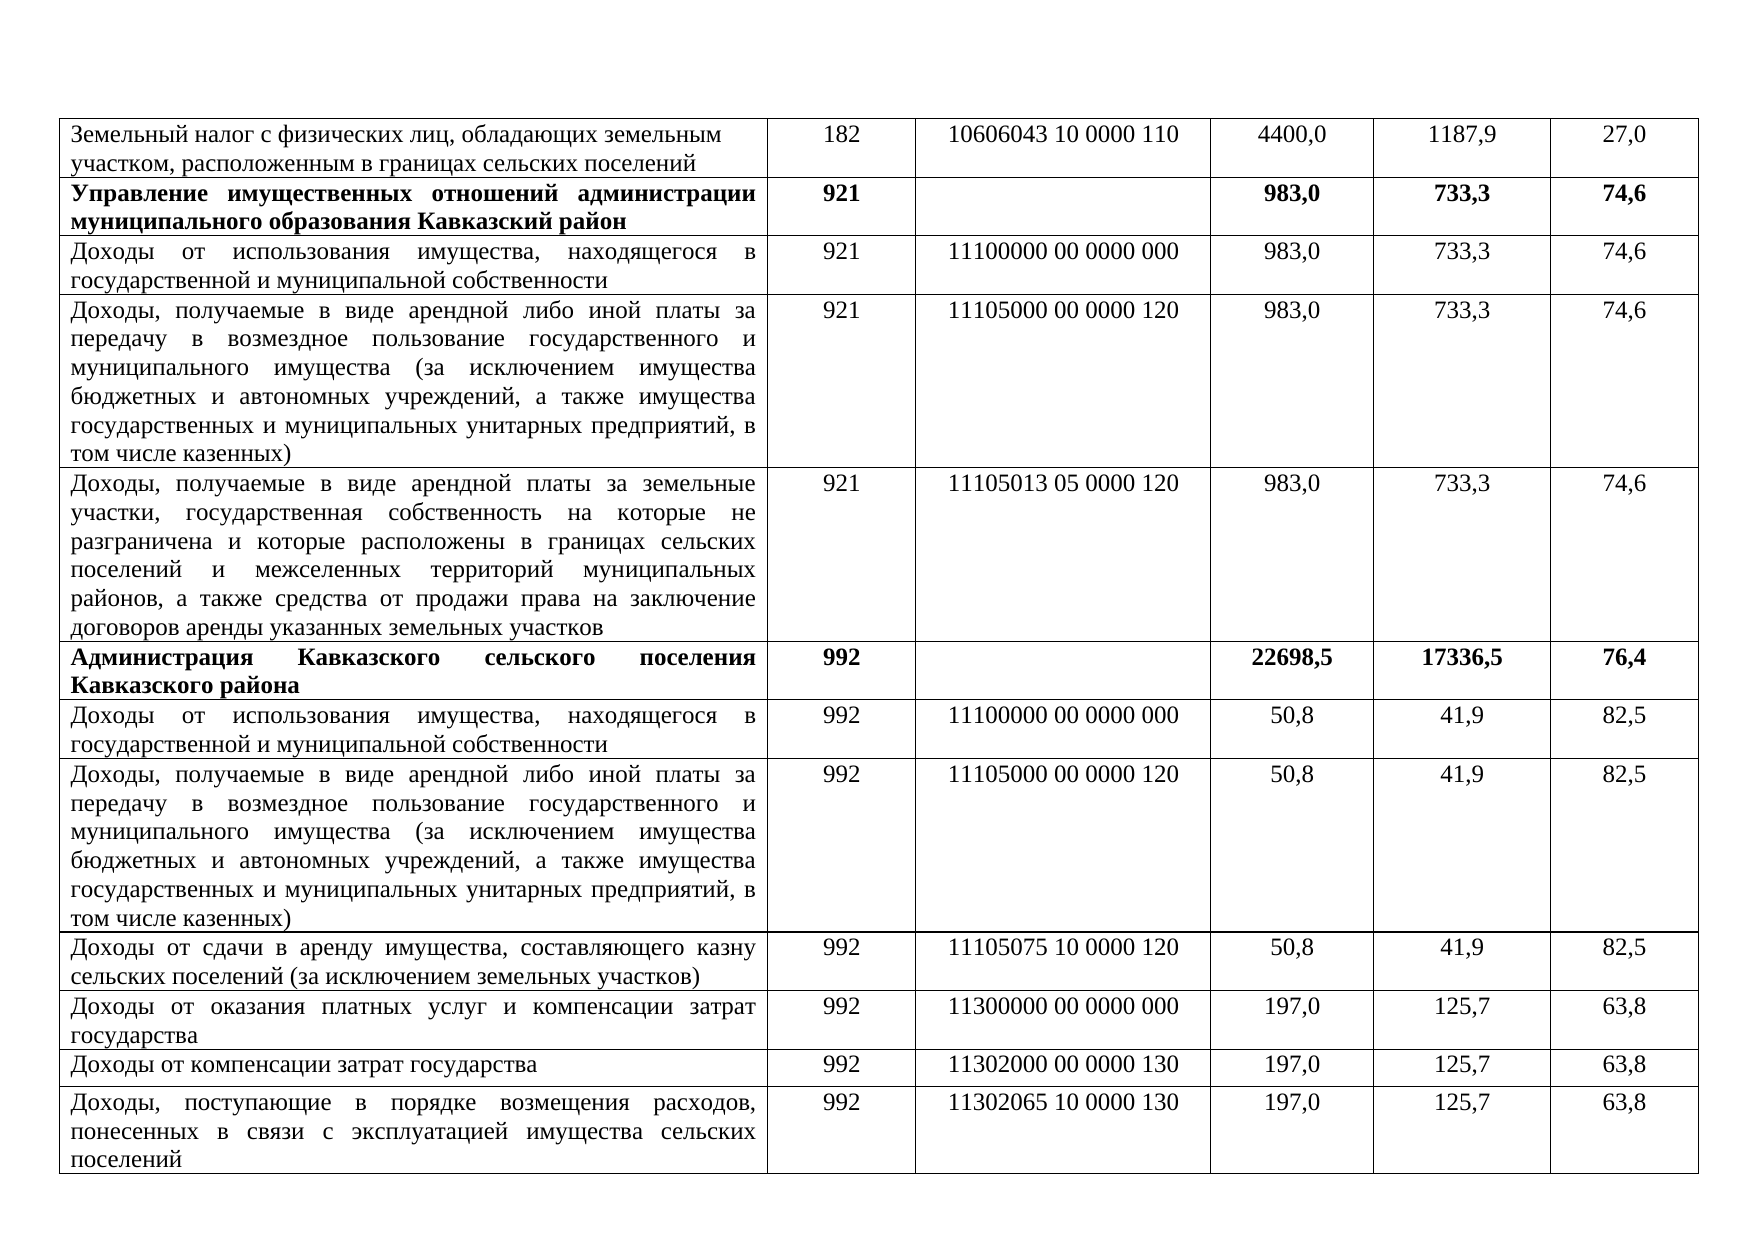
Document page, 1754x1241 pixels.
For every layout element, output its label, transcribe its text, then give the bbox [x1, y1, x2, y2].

table_cell 983,0 [1211, 295, 1373, 467]
table_cell 41,9 [1374, 933, 1550, 990]
table_cell 11105013 05 0000 120 [916, 468, 1210, 641]
table_cell Доходы от использования имущества, находящегося в государственной и муниципальной собственности [60, 236, 767, 294]
table_cell 992 [768, 700, 915, 758]
table_cell 733,3 [1374, 236, 1550, 294]
table_cell 82,5 [1551, 933, 1698, 990]
table_cell 11105075 10 0000 120 [916, 933, 1210, 990]
table_cell 921 [768, 178, 915, 235]
table_cell 11100000 00 0000 000 [916, 236, 1210, 294]
table_cell 11105000 00 0000 120 [916, 295, 1210, 467]
table_cell [916, 178, 1210, 235]
table_cell 11100000 00 0000 000 [916, 700, 1210, 758]
table_cell Доходы от сдачи в аренду имущества, составляющего казну сельских поселений (за исключением земельных участков) [60, 933, 767, 990]
table_cell 41,9 [1374, 759, 1550, 931]
table_cell 992 [768, 991, 915, 1048]
table_cell 4400,0 [1211, 119, 1373, 177]
table_cell 921 [768, 468, 915, 641]
table_cell 983,0 [1211, 468, 1373, 641]
table_cell 11302000 00 0000 130 [916, 1050, 1210, 1086]
table_cell 197,0 [1211, 1087, 1373, 1173]
table_cell 50,8 [1211, 700, 1373, 758]
table_cell Доходы от компенсации затрат государства [60, 1050, 767, 1086]
table_cell 733,3 [1374, 295, 1550, 467]
table_cell Доходы, получаемые в виде арендной либо иной платы за передачу в возмездное пользование государственного и муниципального имущества (за исключением имущества бюджетных и автономных учреждений, а также имущества государственных и муниципальных унитарных предприятий, в том числе казенных) [60, 295, 767, 467]
table_cell 17336,5 [1374, 642, 1550, 699]
table_cell [916, 642, 1210, 699]
table_cell 197,0 [1211, 991, 1373, 1048]
table_cell Управление имущественных отношений администрации муниципального образования Кавказский район [60, 178, 767, 235]
table_cell 197,0 [1211, 1050, 1373, 1086]
table_cell 125,7 [1374, 1050, 1550, 1086]
table_cell 992 [768, 642, 915, 699]
table_cell 11105000 00 0000 120 [916, 759, 1210, 931]
table_cell Доходы, поступающие в порядке возмещения расходов, понесенных в связи с эксплуатацией имущества сельских поселений [60, 1087, 767, 1173]
table_cell 983,0 [1211, 178, 1373, 235]
table_cell 992 [768, 1050, 915, 1086]
table_cell 921 [768, 295, 915, 467]
table_cell 82,5 [1551, 759, 1698, 931]
table_cell 27,0 [1551, 119, 1698, 177]
table_cell 983,0 [1211, 236, 1373, 294]
table_cell Администрация Кавказского сельского поселения Кавказского района [60, 642, 767, 699]
table_cell 10606043 10 0000 110 [916, 119, 1210, 177]
table_cell 182 [768, 119, 915, 177]
table_cell 76,4 [1551, 642, 1698, 699]
table_cell Доходы, получаемые в виде арендной либо иной платы за передачу в возмездное пользование государственного и муниципального имущества (за исключением имущества бюджетных и автономных учреждений, а также имущества государственных и муниципальных унитарных предприятий, в том числе казенных) [60, 759, 767, 931]
table_cell Доходы от оказания платных услуг и компенсации затрат государства [60, 991, 767, 1048]
table_cell 1187,9 [1374, 119, 1550, 177]
table_cell 11300000 00 0000 000 [916, 991, 1210, 1048]
table_cell 733,3 [1374, 468, 1550, 641]
table_cell 74,6 [1551, 178, 1698, 235]
table_cell 992 [768, 1087, 915, 1173]
table_cell 992 [768, 759, 915, 931]
table_cell 125,7 [1374, 1087, 1550, 1173]
table_cell 41,9 [1374, 700, 1550, 758]
table_cell 74,6 [1551, 468, 1698, 641]
table_cell 63,8 [1551, 1087, 1698, 1173]
table_cell Земельный налог с физических лиц, обладающих земельным участком, расположенным в границах сельских поселений [60, 119, 767, 177]
table_cell 74,6 [1551, 295, 1698, 467]
table_cell 74,6 [1551, 236, 1698, 294]
table_cell 22698,5 [1211, 642, 1373, 699]
table_cell 992 [768, 933, 915, 990]
table_cell 11302065 10 0000 130 [916, 1087, 1210, 1173]
table_cell 733,3 [1374, 178, 1550, 235]
table_cell Доходы, получаемые в виде арендной платы за земельные участки, государственная собственность на которые не разграничена и которые расположены в границах сельских поселений и межселенных территорий муниципальных районов, а также средства от продажи права на заключение договоров аренды указанных земельных участков [60, 468, 767, 641]
table_cell 125,7 [1374, 991, 1550, 1048]
table_cell 63,8 [1551, 1050, 1698, 1086]
table_cell 50,8 [1211, 759, 1373, 931]
table_cell 50,8 [1211, 933, 1373, 990]
table_cell 63,8 [1551, 991, 1698, 1048]
table_cell 82,5 [1551, 700, 1698, 758]
table_cell 921 [768, 236, 915, 294]
table_cell Доходы от использования имущества, находящегося в государственной и муниципальной собственности [60, 700, 767, 758]
